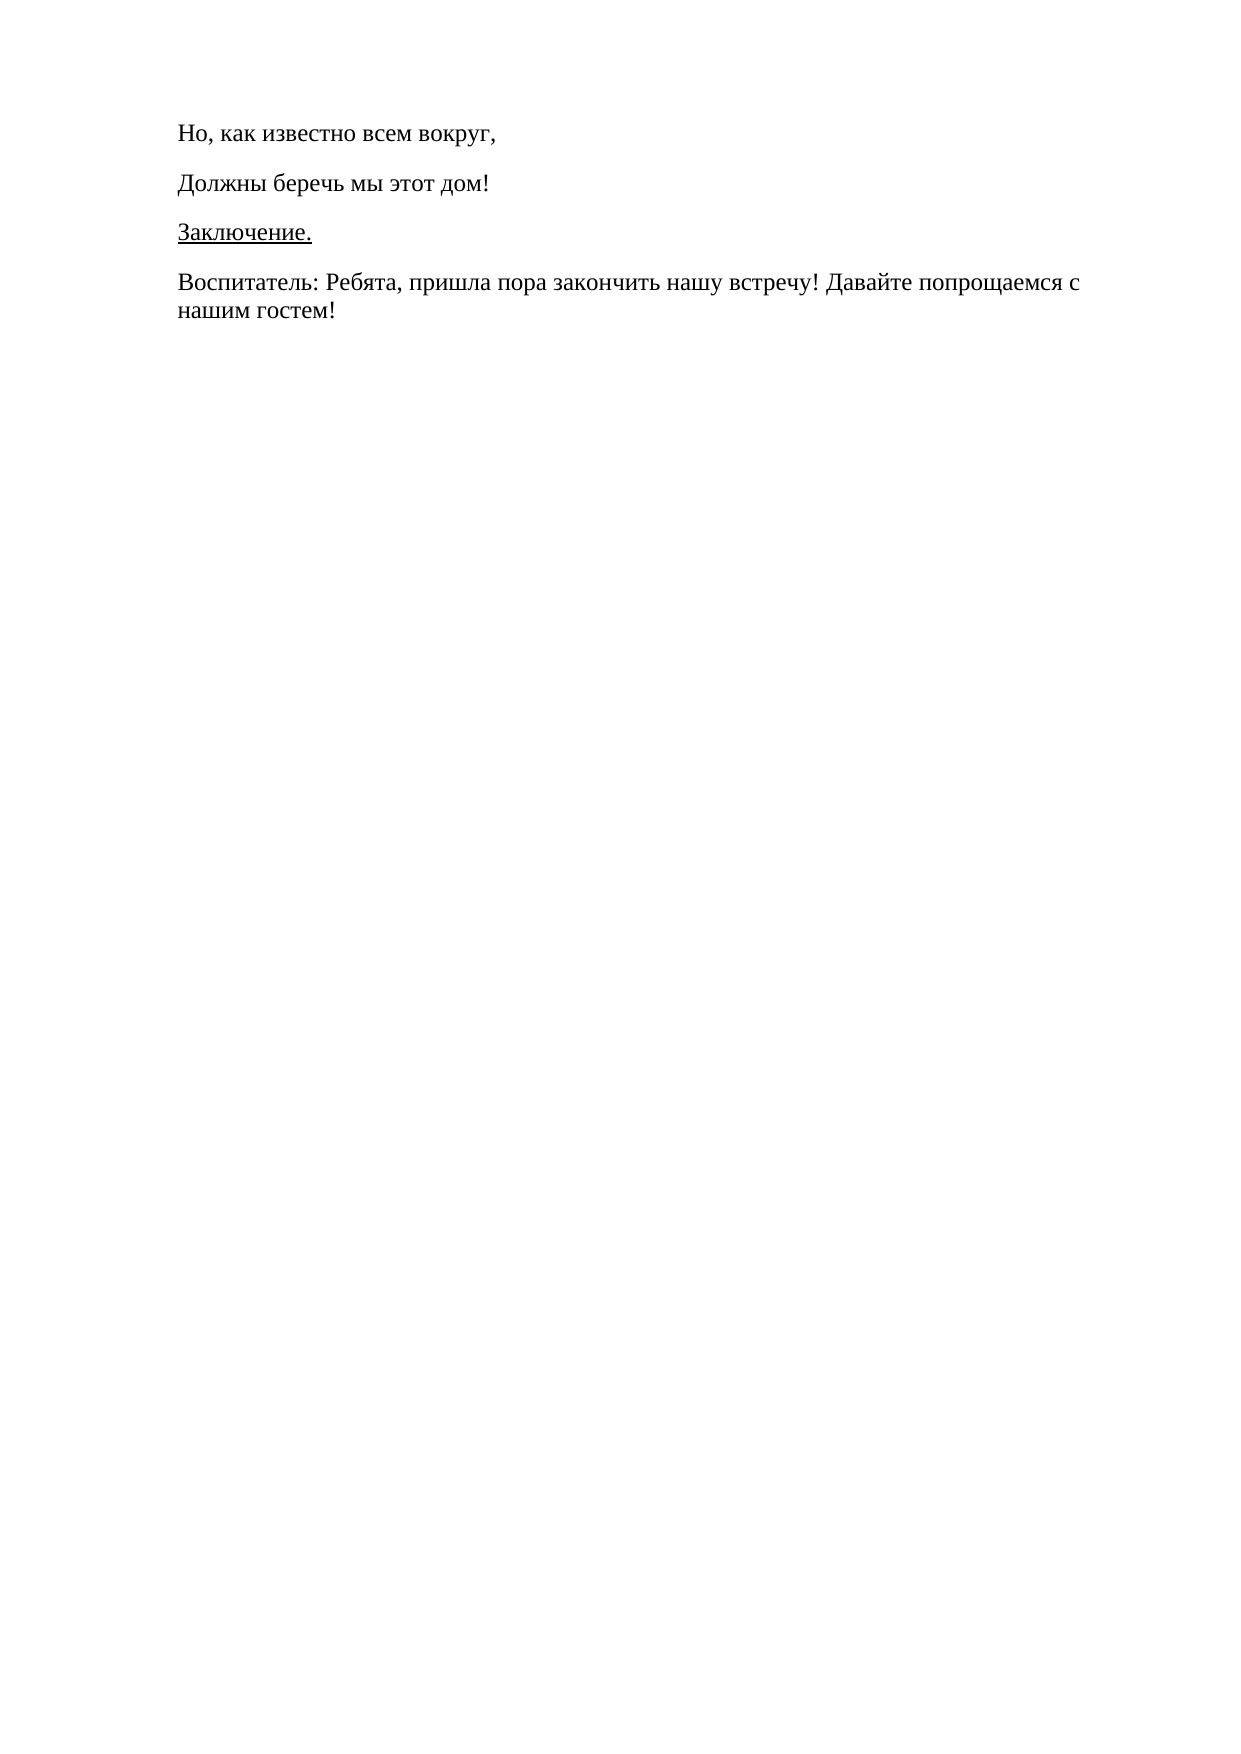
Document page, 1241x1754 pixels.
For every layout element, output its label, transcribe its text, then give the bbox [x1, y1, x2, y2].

text Должны беречь мы этот дом! [177, 168, 1152, 196]
text Но, как известно всем вокруг, [177, 118, 1152, 147]
text Заключение. [177, 217, 1152, 246]
text Воспитатель: Ребята, пришла пора закончить нашу встречу! Давайте попрощаемся с нашим гостем! [177, 267, 1152, 324]
